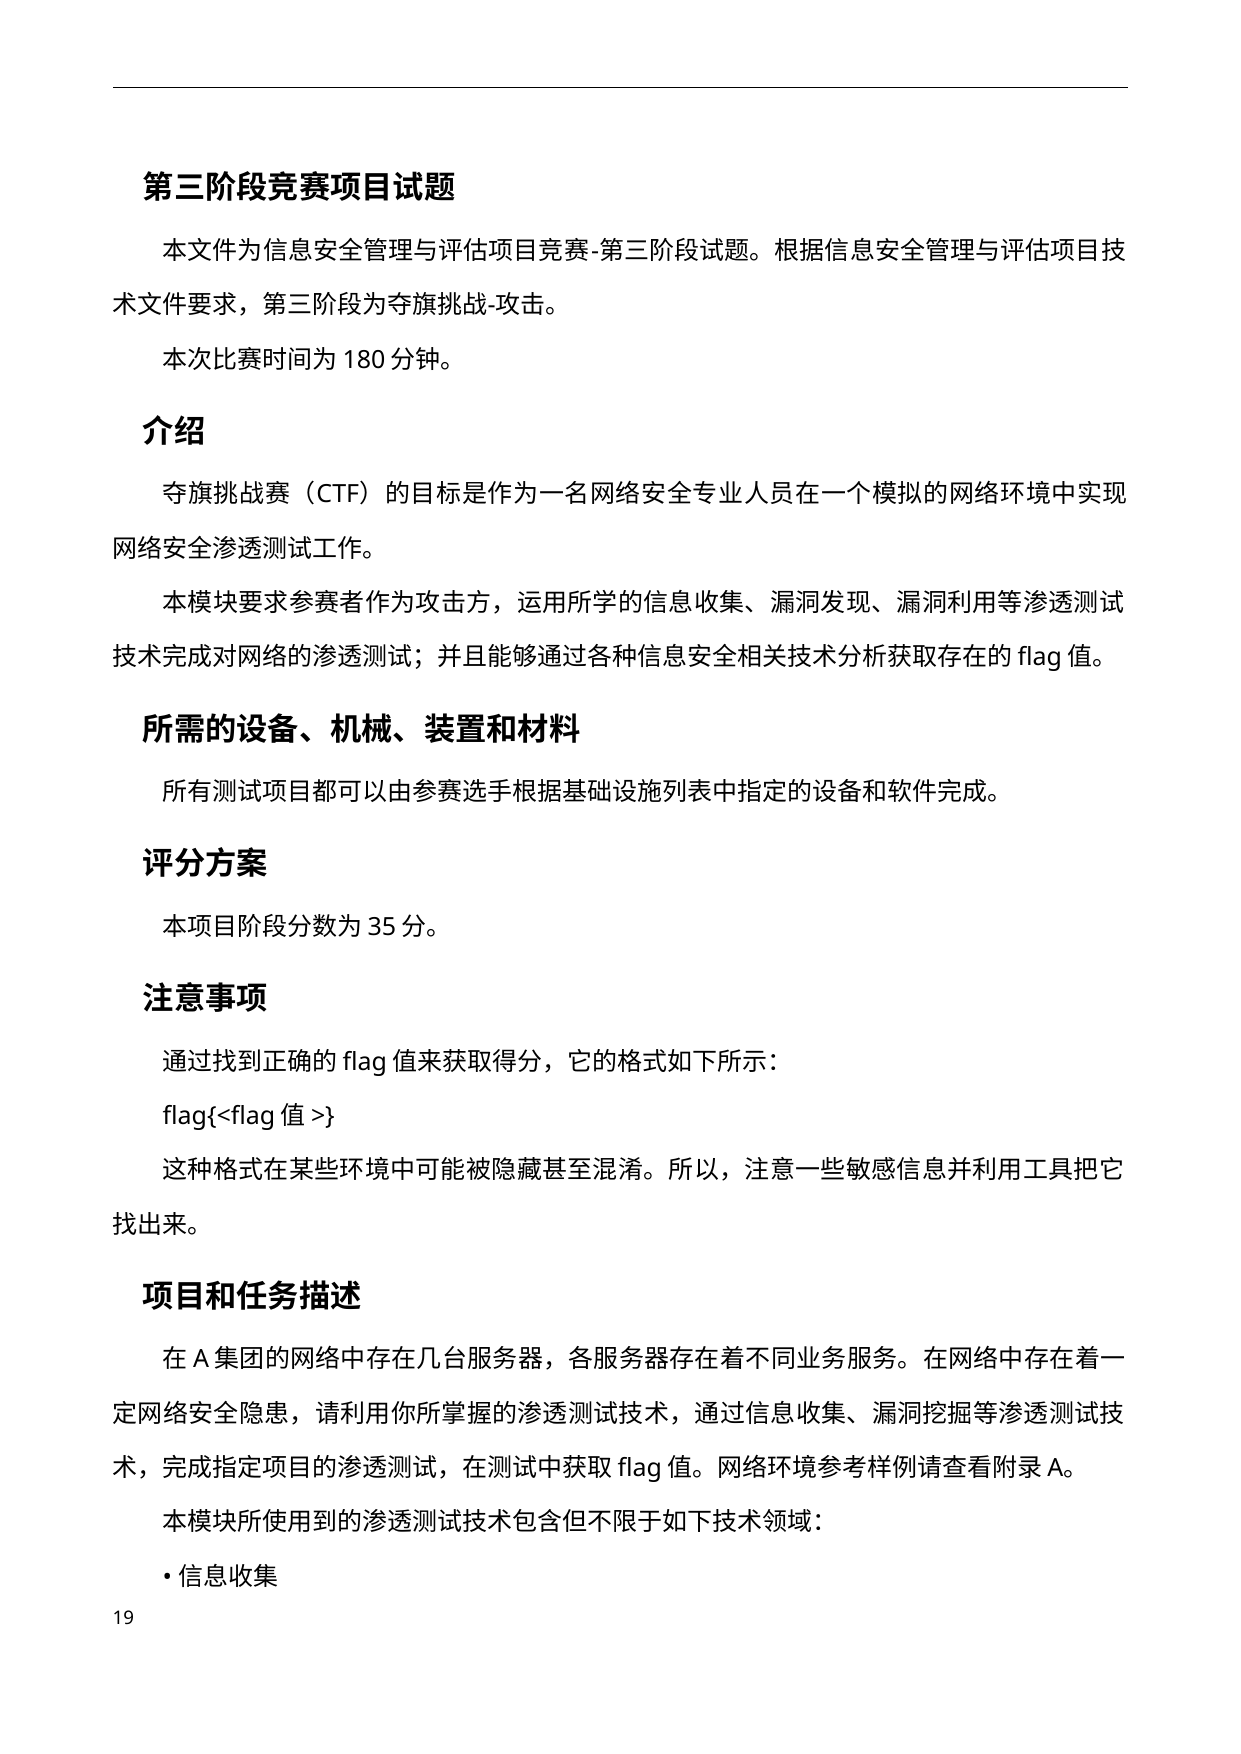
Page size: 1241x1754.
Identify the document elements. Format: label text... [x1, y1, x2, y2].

subtitle 第三阶段竞赛项目试题 [143, 162, 1128, 208]
text 所有测试项目都可以由参赛选手根据基础设施列表中指定的设备和软件完成。 [112, 772, 1128, 808]
text • 信息收集 [112, 1556, 1128, 1592]
text 通过找到正确的flag值来获取得分，它的格式如下所示： [112, 1041, 1128, 1077]
subtitle 项目和任务描述 [143, 1271, 1128, 1316]
text 在A集团的网络中存在几台服务器，各服务器存在着不同业务服务。在网络中存在着一定网络安全隐患，请利用你所掌握的渗透测试技术，通过信息收集、漏洞挖掘等渗透测试技术，完成指定项目的渗透测试，在测试中获取flag值。网络环境参考样例请查看附录A。 [112, 1339, 1128, 1484]
subtitle 所需的设备、机械、装置和材料 [143, 704, 1128, 749]
text 夺旗挑战赛（CTF）的目标是作为一名网络安全专业人员在一个模拟的网络环境中实现网络安全渗透测试工作。 [112, 474, 1128, 564]
text 本模块要求参赛者作为攻击方，运用所学的信息收集、漏洞发现、漏洞利用等渗透测试技术完成对网络的渗透测试；并且能够通过各种信息安全相关技术分析获取存在的flag值。 [112, 582, 1128, 673]
text 本项目阶段分数为35分。 [112, 906, 1128, 942]
subtitle 注意事项 [143, 973, 1128, 1018]
text 本文件为信息安全管理与评估项目竞赛-第三阶段试题。根据信息安全管理与评估项目技术文件要求，第三阶段为夺旗挑战-攻击。 [112, 230, 1128, 321]
text 这种格式在某些环境中可能被隐藏甚至混淆。所以，注意一些敏感信息并利用工具把它找出来。 [112, 1150, 1128, 1240]
text 本模块所使用到的渗透测试技术包含但不限于如下技术领域： [112, 1502, 1128, 1538]
text 本次比赛时间为180分钟。 [112, 339, 1128, 375]
subtitle 评分方案 [143, 838, 1128, 884]
text flag{<flag值 >} [112, 1095, 1128, 1132]
subtitle 介绍 [143, 406, 1128, 451]
